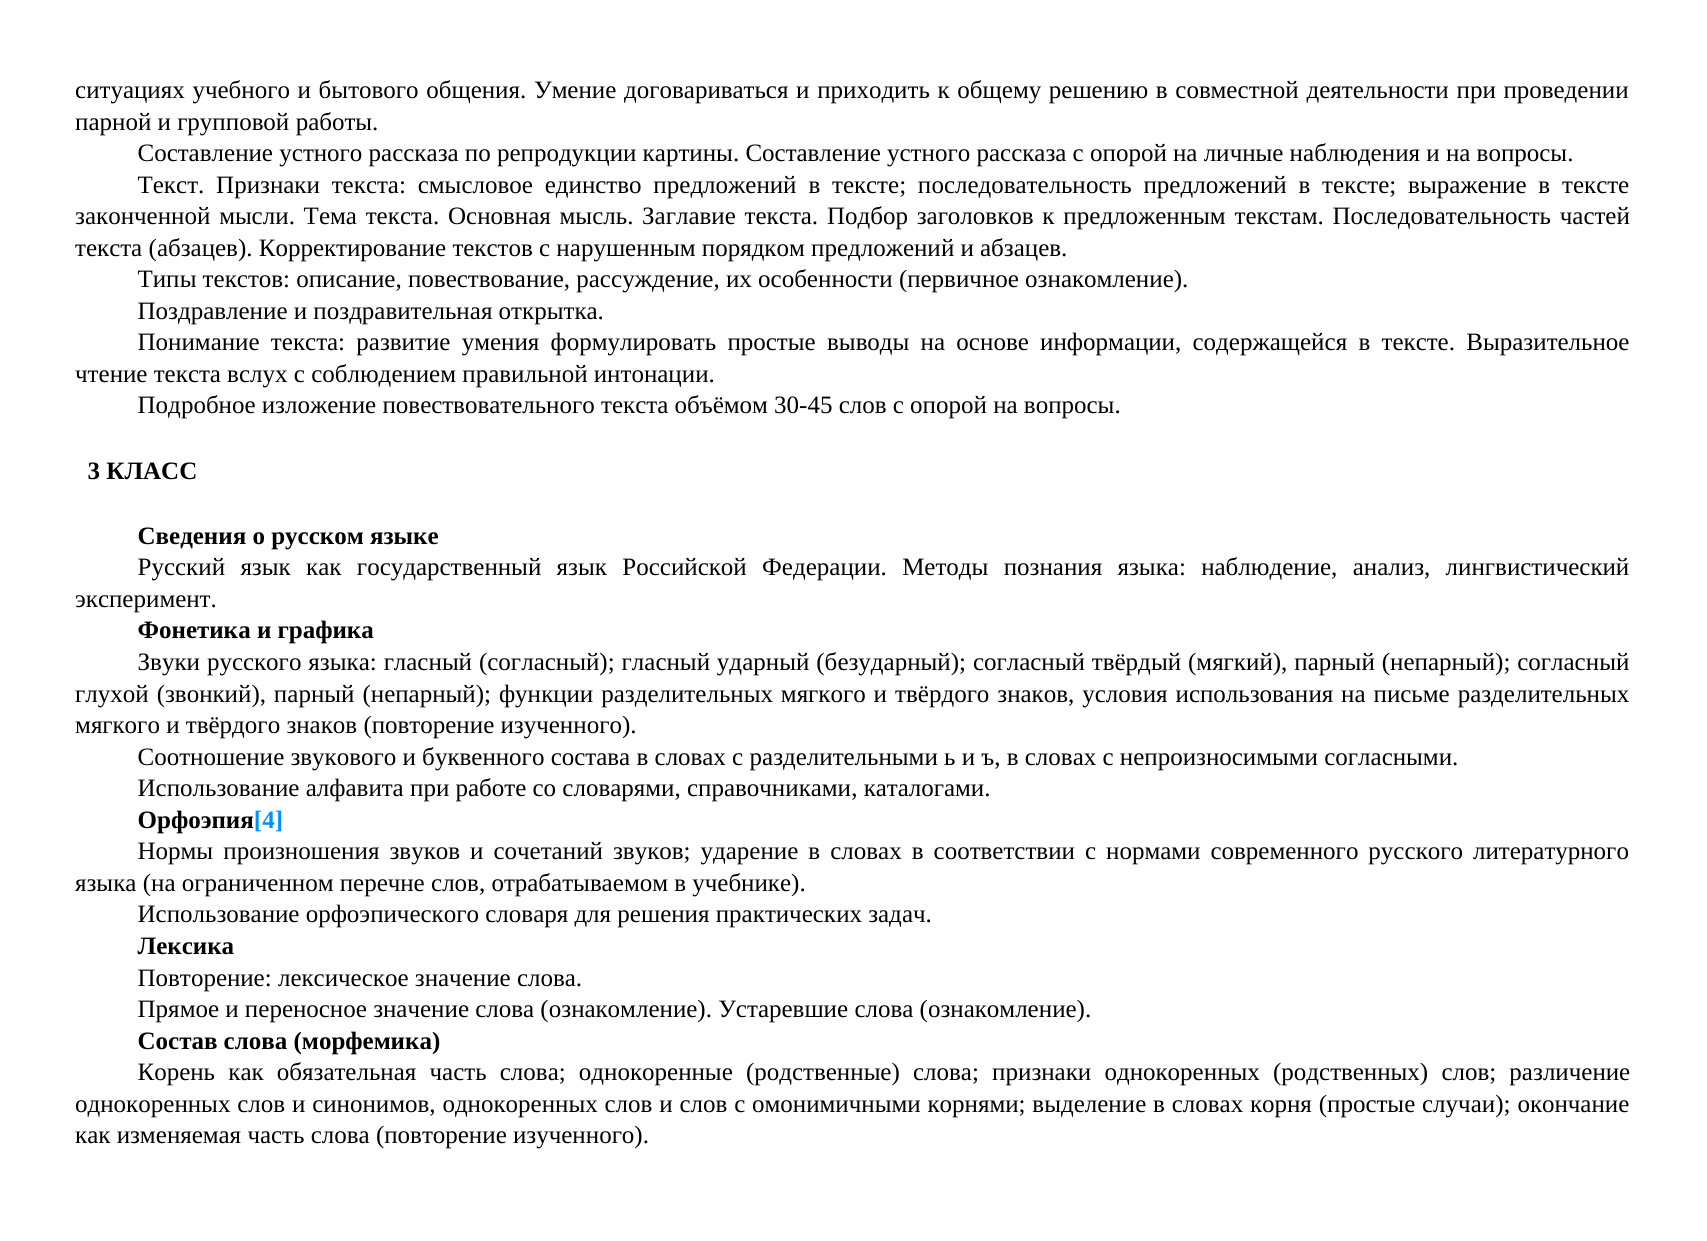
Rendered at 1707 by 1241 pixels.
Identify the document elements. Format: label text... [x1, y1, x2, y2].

text Нормы произношения звуков и сочетаний звуков; ударение в словах в соответствии с нормами современного русского литературного языка (на ограниченном перечне слов, отрабатываемом в учебнике). [75, 836, 1632, 897]
text Подробное изложение повествовательного текста объёмом 30-45 слов с опорой на вопросы. [75, 391, 1632, 419]
text Сведения о русском языке [75, 521, 1632, 549]
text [75, 75, 1632, 135]
text Типы текстов: описание, повествование, рассуждение, их особенности (первичное ознакомление). [75, 264, 1632, 293]
text Состав слова (морфемика) [75, 1026, 1632, 1054]
text Русский язык как государственный язык Российской Федерации. Методы познания языка: наблюдение, анализ, лингвистический эксперимент. [75, 552, 1632, 613]
text Использование алфавита при работе со словарями, справочниками, каталогами. [75, 773, 1632, 802]
text Прямое и переносное значение слова (ознакомление). Устаревшие слова (ознакомление). [75, 994, 1632, 1023]
text Орфоэпия[4] [75, 805, 1632, 834]
text Составление устного рассказа по репродукции картины. Составление устного рассказа с опорой на личные наблюдения и на вопросы. [75, 138, 1632, 167]
text Текст. Признаки текста: смысловое единство предложений в тексте; последовательность предложений в тексте; выражение в тексте законченной мысли. Тема текста. Основная мысль. Заглавие текста. Подбор заголовков к предложенным текстам. Последовательность частей текста (абзацев). Корректирование текстов с нарушенным порядком предложений и абзацев. [75, 170, 1632, 262]
text Звуки русского языка: гласный (согласный); гласный ударный (безударный); согласный твёрдый (мягкий), парный (непарный); согласный глухой (звонкий), парный (непарный); функции разделительных мягкого и твёрдого знаков, условия использования на письме разделительных мягкого и твёрдого знаков (повторение изученного). [75, 647, 1632, 739]
text 3 КЛАСС [87, 456, 1632, 484]
text Лексика [75, 931, 1632, 960]
text Поздравление и поздравительная открытка. [75, 296, 1632, 325]
text Соотношение звукового и буквенного состава в словах с разделительными ь и ъ, в словах с непроизносимыми согласными. [75, 742, 1632, 771]
text Фонетика и графика [75, 616, 1632, 644]
text Корень как обязательная часть слова; однокоренные (родственные) слова; признаки однокоренных (родственных) слов; различение однокоренных слов и синонимов, однокоренных слов и слов с омонимичными корнями; выделение в словах корня (простые случаи); окончание как изменяемая часть слова (повторение изученного). [75, 1057, 1632, 1149]
text Повторение: лексическое значение слова. [75, 963, 1632, 991]
text Понимание текста: развитие умения формулировать простые выводы на основе информации, содержащейся в тексте. Выразительное чтение текста вслух с соблюдением правильной интонации. [75, 327, 1632, 388]
text Использование орфоэпического словаря для решения практических задач. [75, 899, 1632, 928]
